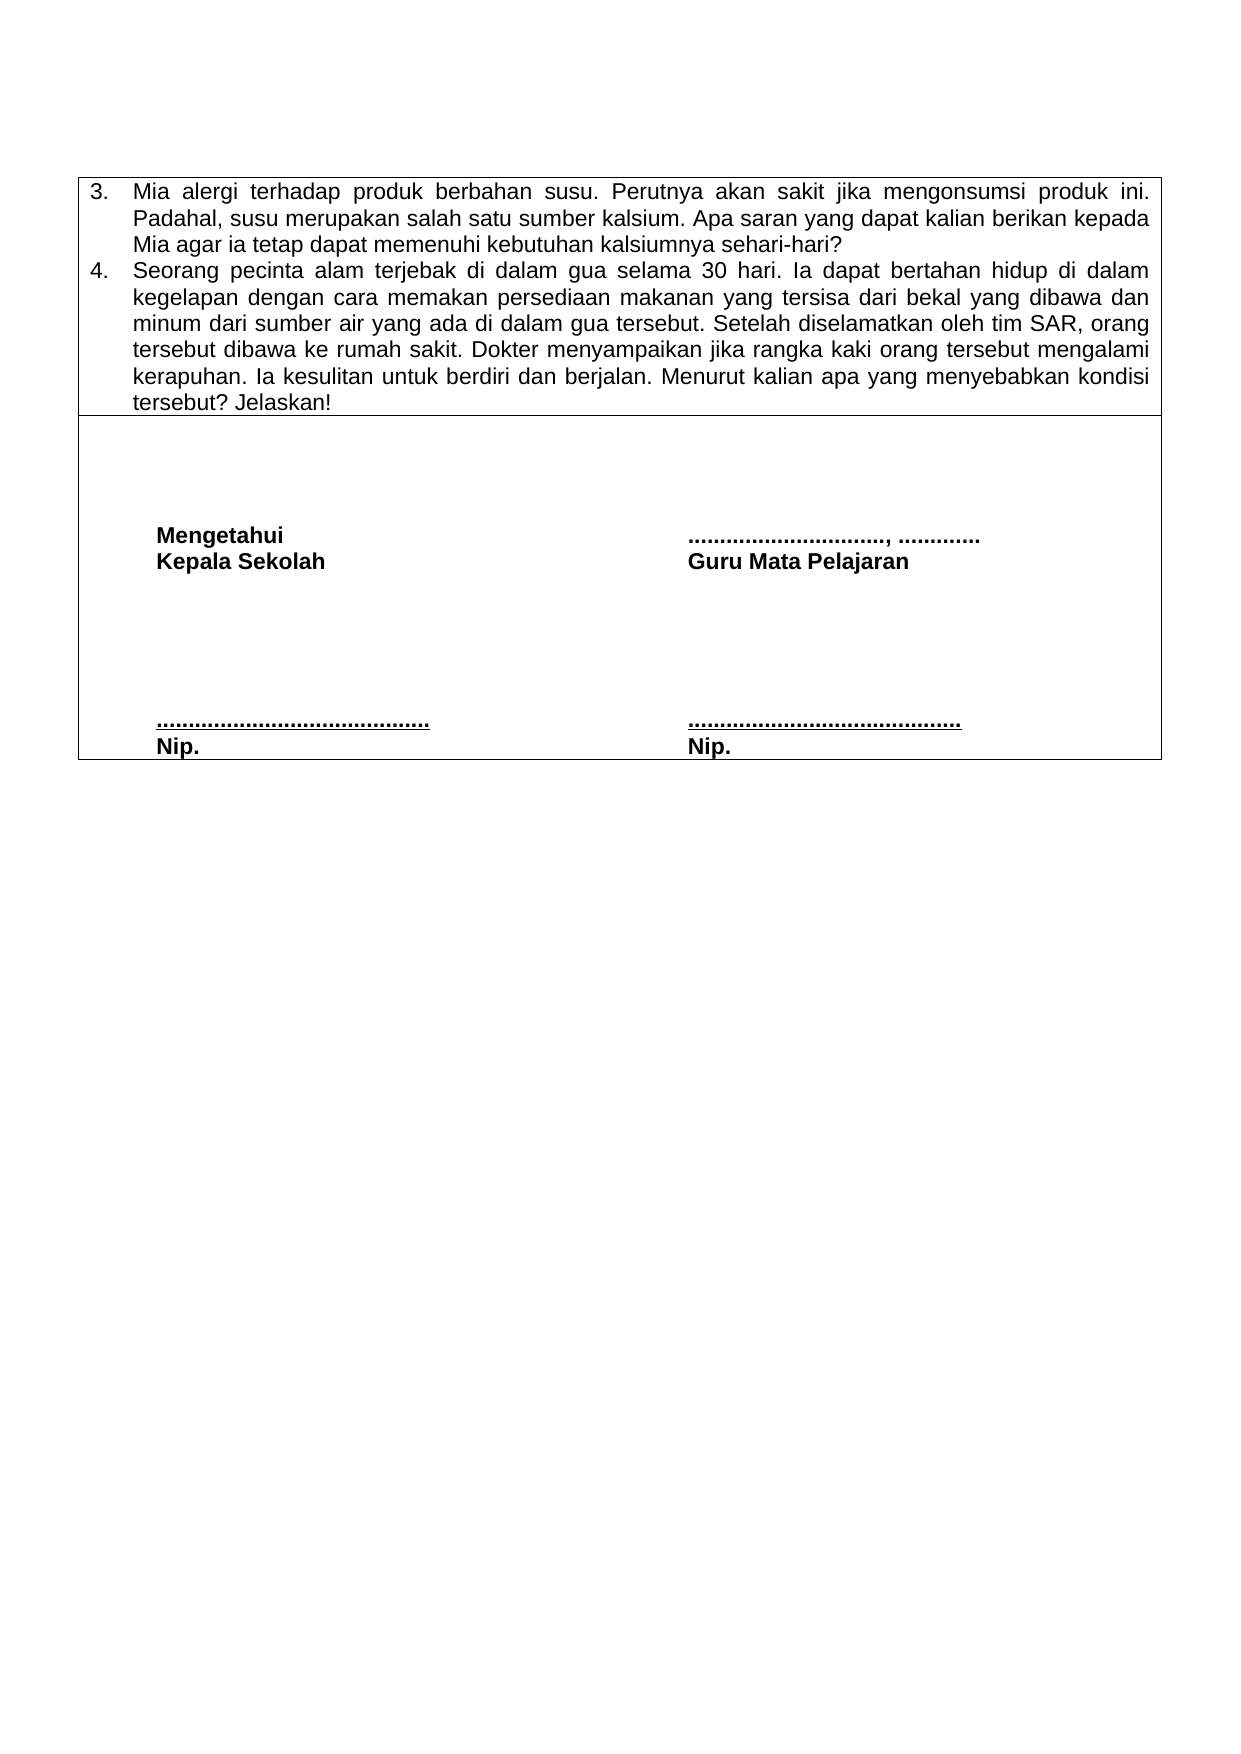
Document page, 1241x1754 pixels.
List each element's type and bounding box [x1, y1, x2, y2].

table_cell [79, 178, 1161, 415]
table_cell [79, 416, 1161, 759]
